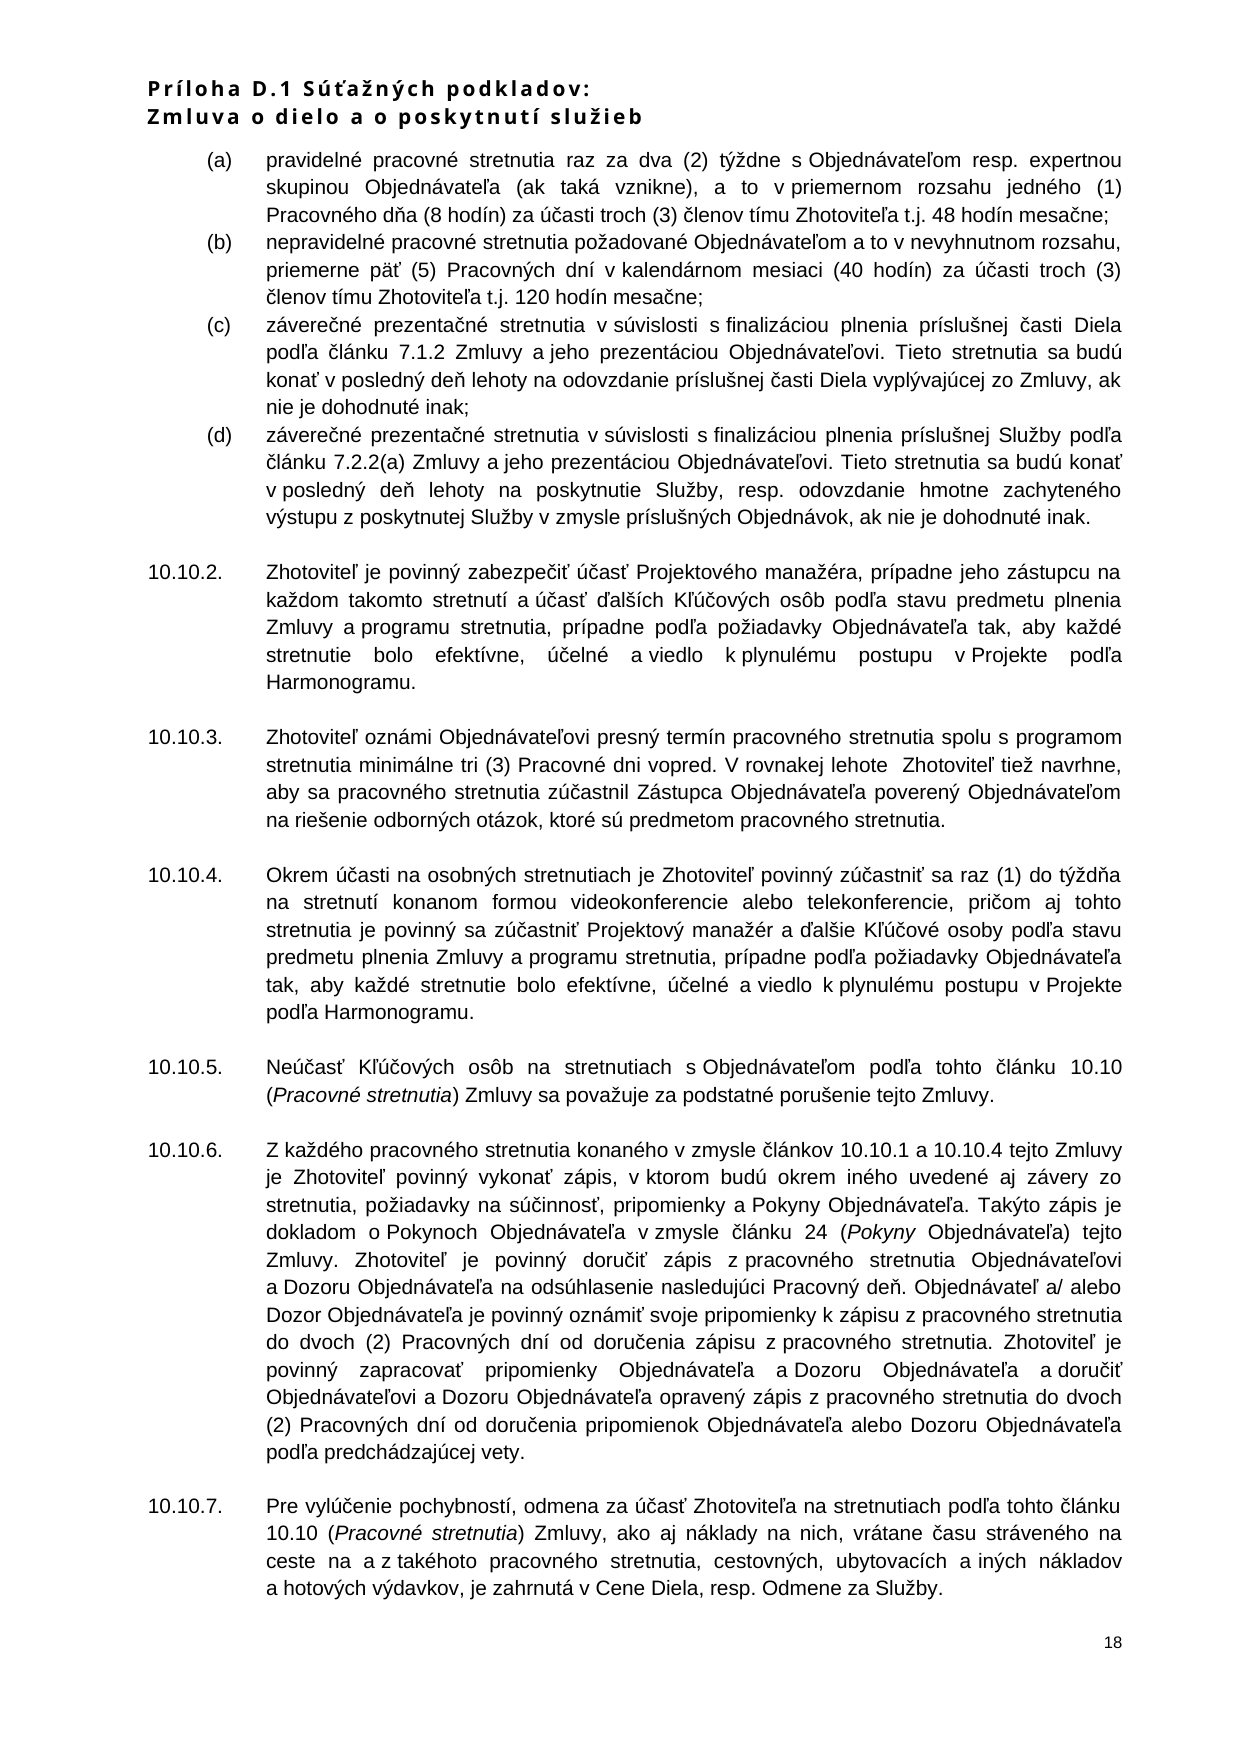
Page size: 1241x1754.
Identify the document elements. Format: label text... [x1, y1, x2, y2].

list záverečné prezentačné stretnutia v súvislosti s finalizáciou plnenia príslušnej Služby podľa článku 7.2.2(a) Zmluvy a jeho prezentáciou Objednávateľovi. Tieto stretnutia sa budú konať v posledný deň lehoty na poskytnutie Služby, resp. odovzdanie hmotne zachyteného výstupu z poskytnutej Služby v zmysle príslušných Objednávok, ak nie je dohodnuté inak. [207, 423, 1122, 529]
list Neúčasť Kľúčových osôb na stretnutiach s Objednávateľom podľa tohto článku 10.10 (Pracovné stretnutia) Zmluvy sa považuje za podstatné porušenie tejto Zmluvy. [148, 1055, 1122, 1107]
list Zhotoviteľ je povinný zabezpečiť účasť Projektového manažéra, prípadne jeho zástupcu na každom takomto stretnutí a účasť ďalších Kľúčových osôb podľa stavu predmetu plnenia Zmluvy a programu stretnutia, prípadne podľa požiadavky Objednávateľa tak, aby každé stretnutie bolo efektívne, účelné a viedlo k plynulému postupu v Projekte podľa Harmonogramu. [148, 560, 1122, 694]
list nepravidelné pracovné stretnutia požadované Objednávateľom a to v nevyhnutnom rozsahu, priemerne päť (5) Pracovných dní v kalendárnom mesiaci (40 hodín) za účasti troch (3) členov tímu Zhotoviteľa t.j. 120 hodín mesačne; [207, 230, 1122, 309]
list Okrem účasti na osobných stretnutiach je Zhotoviteľ povinný zúčastniť sa raz (1) do týždňa na stretnutí konanom formou videokonferencie alebo telekonferencie, pričom aj tohto stretnutia je povinný sa zúčastniť Projektový manažér a ďalšie Kľúčové osoby podľa stavu predmetu plnenia Zmluvy a programu stretnutia, prípadne podľa požiadavky Objednávateľa tak, aby každé stretnutie bolo efektívne, účelné a viedlo k plynulému postupu v Projekte podľa Harmonogramu. [148, 863, 1122, 1024]
list pravidelné pracovné stretnutia raz za dva (2) týždne s Objednávateľom resp. expertnou skupinou Objednávateľa (ak taká vznikne), a to v priemernom rozsahu jedného (1) Pracovného dňa (8 hodín) za účasti troch (3) členov tímu Zhotoviteľa t.j. 48 hodín mesačne; [207, 148, 1122, 227]
list Z každého pracovného stretnutia konaného v zmysle článkov 10.10.1 a 10.10.4 tejto Zmluvy je Zhotoviteľ povinný vykonať zápis, v ktorom budú okrem iného uvedené aj závery zo stretnutia, požiadavky na súčinnosť, pripomienky a Pokyny Objednávateľa. Takýto zápis je dokladom o Pokynoch Objednávateľa v zmysle článku 24 (Pokyny Objednávateľa) tejto Zmluvy. Zhotoviteľ je povinný doručiť zápis z pracovného stretnutia Objednávateľovi a Dozoru Objednávateľa na odsúhlasenie nasledujúci Pracovný deň. Objednávateľ a/ alebo Dozor Objednávateľa je povinný oznámiť svoje pripomienky k zápisu z pracovného stretnutia do dvoch (2) Pracovných dní od doručenia zápisu z pracovného stretnutia. Zhotoviteľ je povinný zapracovať pripomienky Objednávateľa a Dozoru Objednávateľa a doručiť Objednávateľovi a Dozoru Objednávateľa opravený zápis z pracovného stretnutia do dvoch (2) Pracovných dní od doručenia pripomienok Objednávateľa alebo Dozoru Objednávateľa podľa predchádzajúcej vety. [148, 1138, 1122, 1464]
list záverečné prezentačné stretnutia v súvislosti s finalizáciou plnenia príslušnej časti Diela podľa článku 7.1.2 Zmluvy a jeho prezentáciou Objednávateľovi. Tieto stretnutia sa budú konať v posledný deň lehoty na odovzdanie príslušnej časti Diela vyplývajúcej zo Zmluvy, ak nie je dohodnuté inak; [207, 313, 1122, 419]
list Pre vylúčenie pochybností, odmena za účasť Zhotoviteľa na stretnutiach podľa tohto článku 10.10 (Pracovné stretnutia) Zmluvy, ako aj náklady na nich, vrátane času stráveného na ceste na a z takéhoto pracovného stretnutia, cestovných, ubytovacích a iných nákladov a hotových výdavkov, je zahrnutá v Cene Diela, resp. Odmene za Služby. [148, 1493, 1122, 1600]
list Zhotoviteľ oznámi Objednávateľovi presný termín pracovného stretnutia spolu s programom stretnutia minimálne tri (3) Pracovné dni vopred. V rovnakej lehote Zhotoviteľ tiež navrhne, aby sa pracovného stretnutia zúčastnil Zástupca Objednávateľa poverený Objednávateľom na riešenie odborných otázok, ktoré sú predmetom pracovného stretnutia. [148, 725, 1122, 832]
